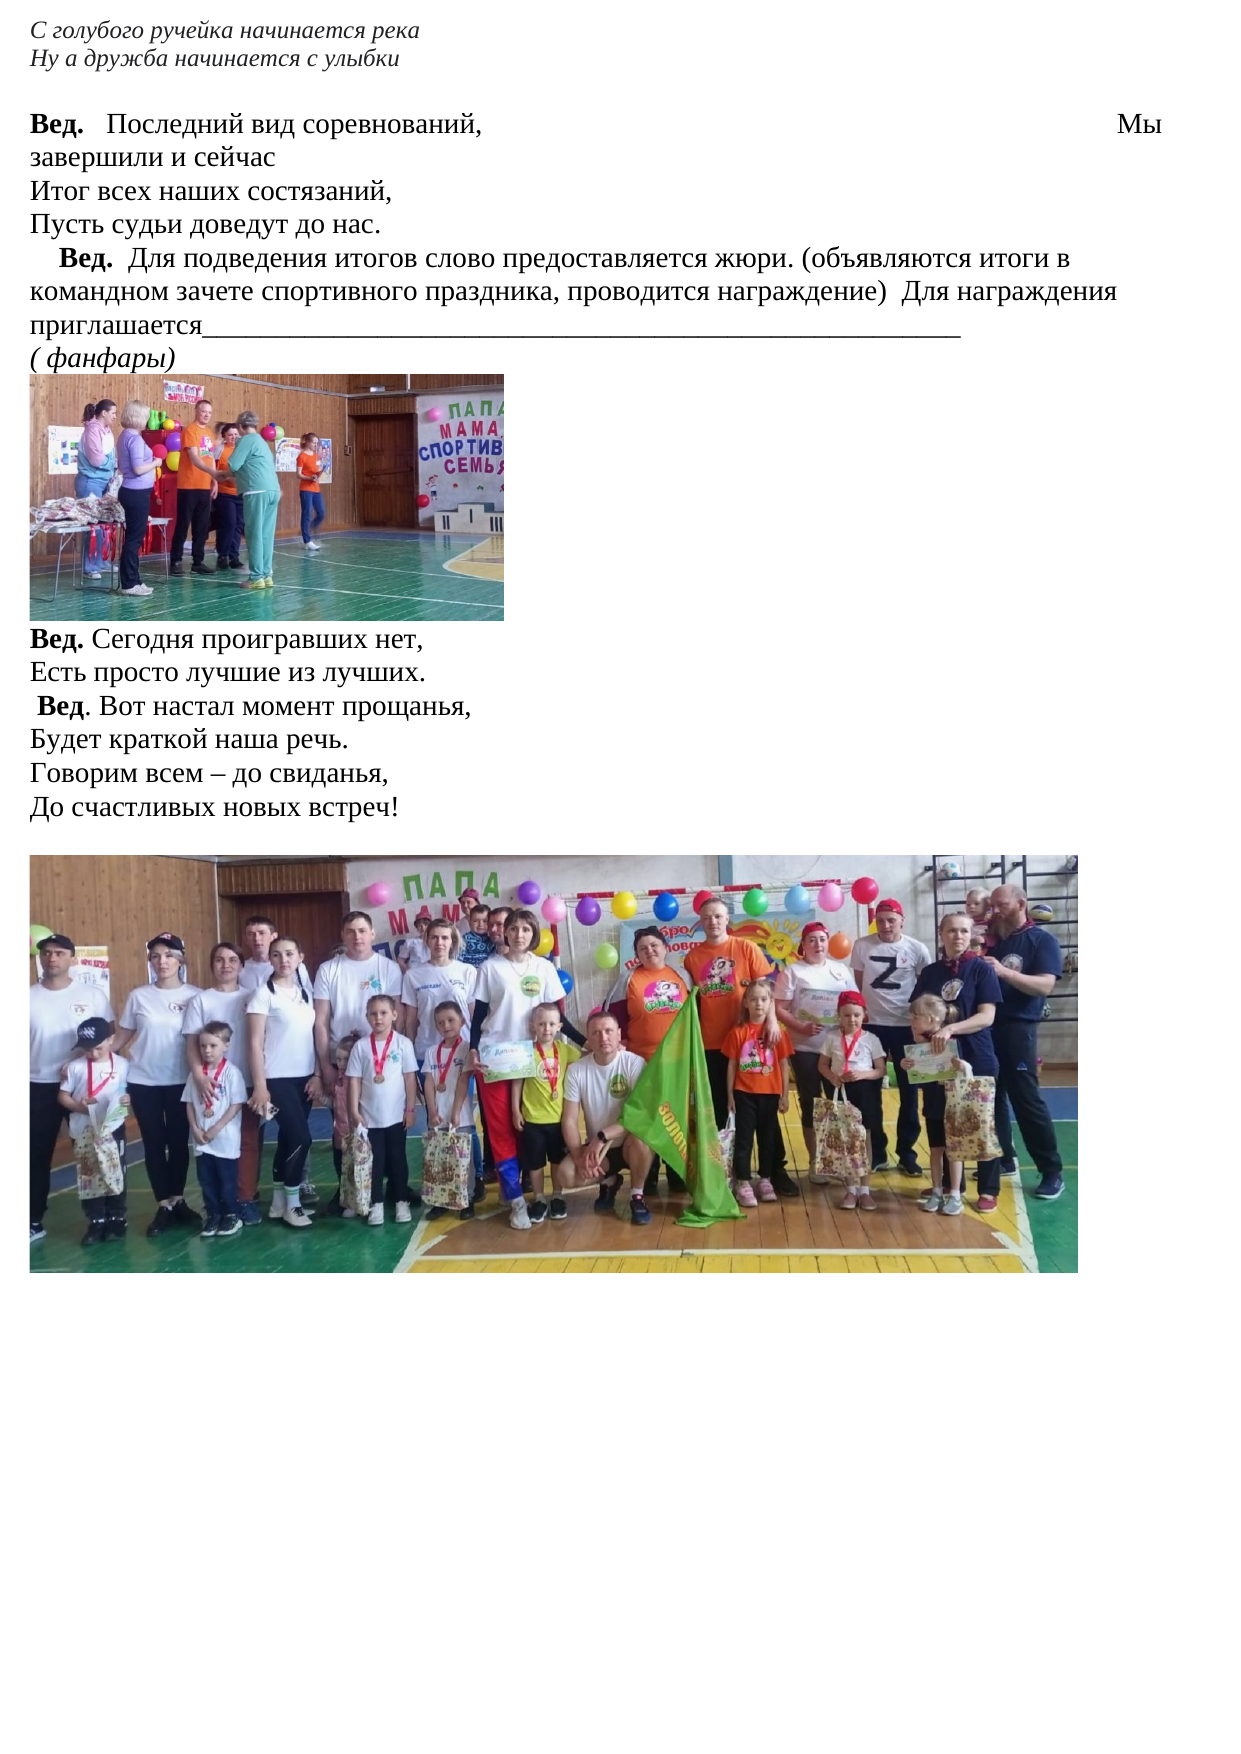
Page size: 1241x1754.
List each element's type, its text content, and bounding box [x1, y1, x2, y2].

text Вед. Последний вид соревнований, Мы завершили и сейчас Итог всех наших состязаний, Пусть судьи доведут до нас. [29, 106, 1181, 240]
picture [29, 855, 1078, 1273]
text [29, 15, 1181, 72]
text Вед. Вот настал момент прощанья, Будет краткой наша речь. Говорим всем – до свиданья, До счастливых новых встреч! [29, 688, 1181, 822]
text Вед. Для подведения итогов слово предоставляется жюри. (объявляются итоги в командном зачете спортивного праздника, проводится награждение) Для награждения приглашается____________________________________________________ [29, 240, 1181, 341]
text ( фанфары) [29, 341, 1181, 374]
picture [29, 374, 504, 621]
text Вед. Сегодня проигравших нет, Есть просто лучшие из лучших. [29, 621, 1181, 688]
